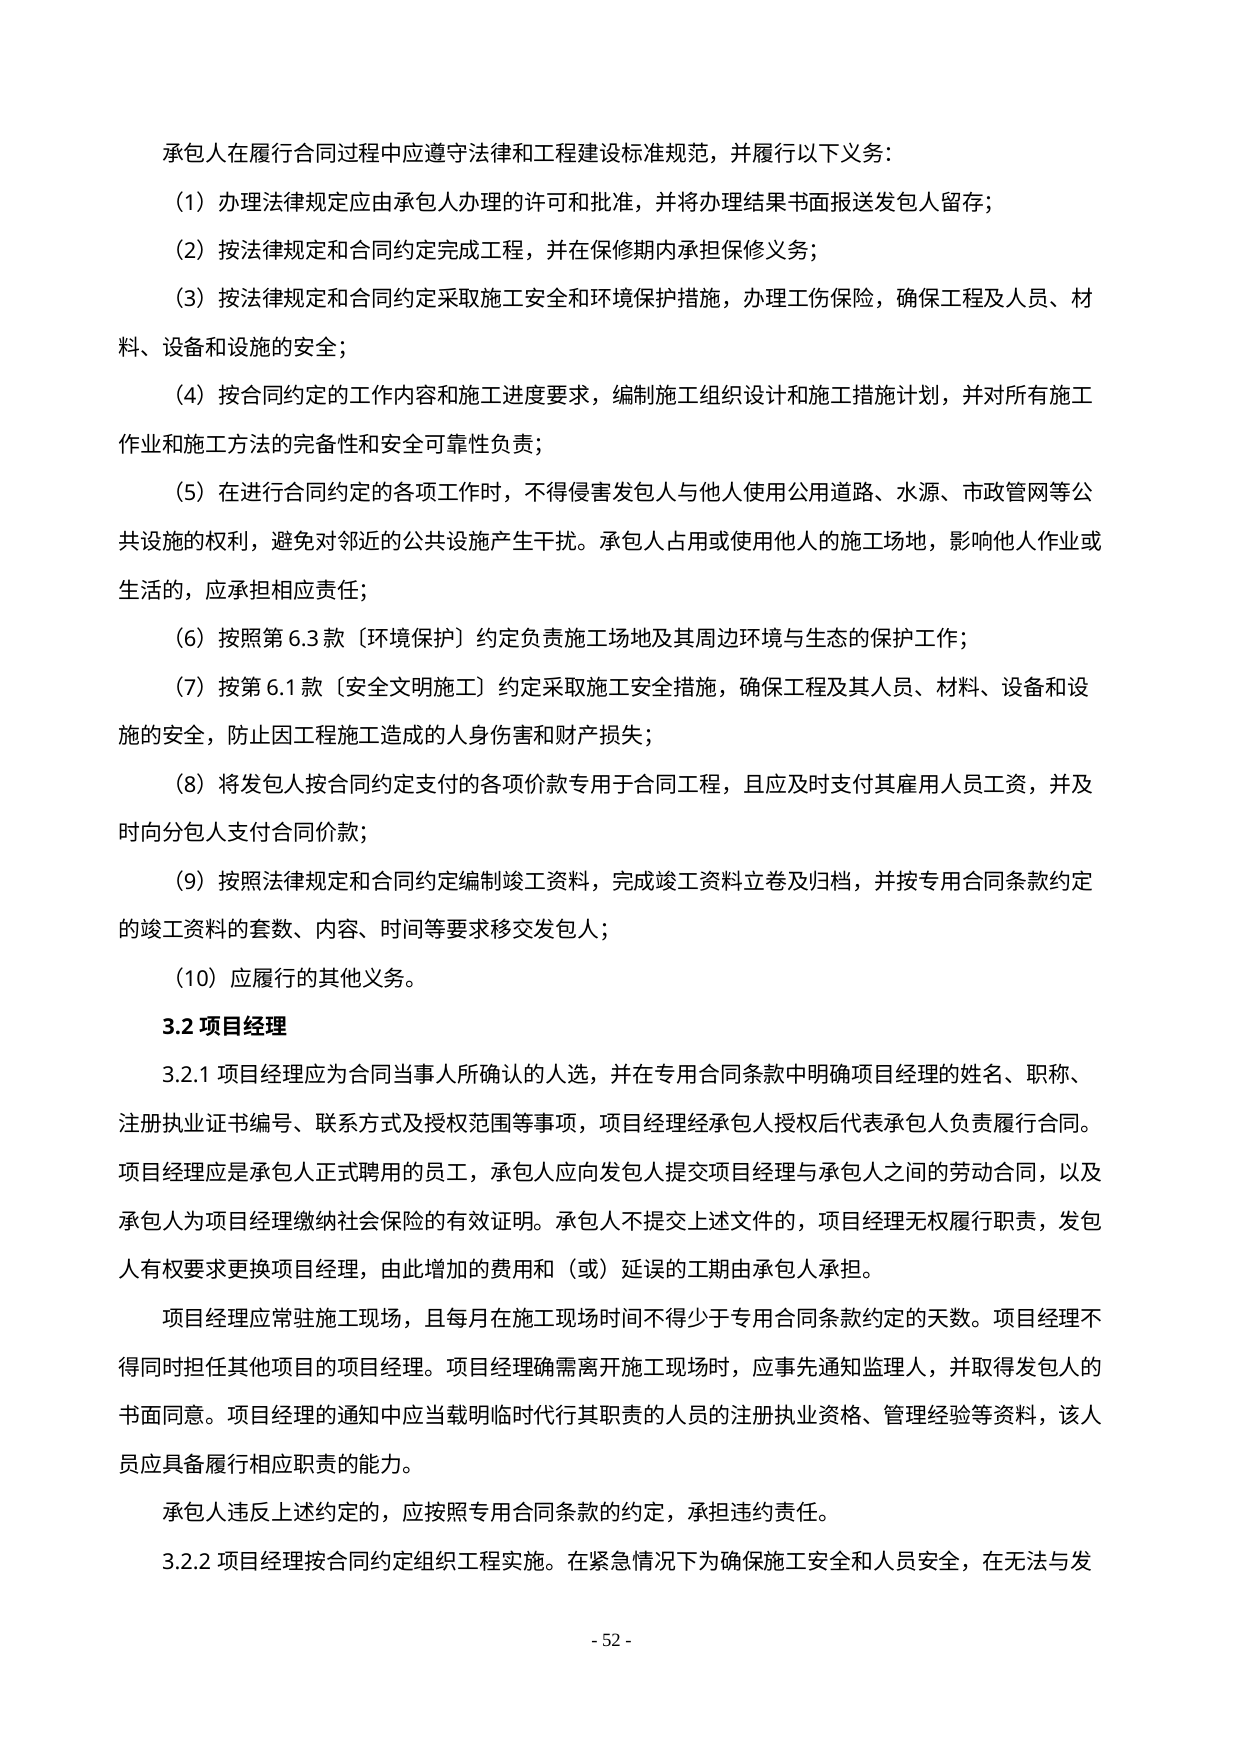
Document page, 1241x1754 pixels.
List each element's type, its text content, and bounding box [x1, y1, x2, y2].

text （2）按法律规定和合同约定完成工程，并在保修期内承担保修义务； [118, 232, 1104, 265]
text （4）按合同约定的工作内容和施工进度要求，编制施工组织设计和施工措施计划，并对所有施工作业和施工方法的完备性和安全可靠性负责； [118, 378, 1104, 459]
text 承包人违反上述约定的，应按照专用合同条款的约定，承担违约责任。 [118, 1495, 1104, 1527]
text 3.2.1 项目经理应为合同当事人所确认的人选，并在专用合同条款中明确项目经理的姓名、职称、注册执业证书编号、联系方式及授权范围等事项，项目经理经承包人授权后代表承包人负责履行合同。项目经理应是承包人正式聘用的员工，承包人应向发包人提交项目经理与承包人之间的劳动合同，以及承包人为项目经理缴纳社会保险的有效证明。承包人不提交上述文件的，项目经理无权履行职责，发包人有权要求更换项目经理，由此增加的费用和（或）延误的工期由承包人承担。 [118, 1057, 1104, 1284]
text （7）按第6.1款〔安全文明施工〕约定采取施工安全措施，确保工程及其人员、材料、设备和设施的安全，防止因工程施工造成的人身伤害和财产损失； [118, 669, 1104, 750]
text （5）在进行合同约定的各项工作时，不得侵害发包人与他人使用公用道路、水源、市政管网等公共设施的权利，避免对邻近的公共设施产生干扰。承包人占用或使用他人的施工场地，影响他人作业或生活的，应承担相应责任； [118, 475, 1104, 605]
subtitle 3.2 项目经理 [118, 1009, 1104, 1041]
text （10）应履行的其他义务。 [118, 960, 1104, 993]
list 办理法律规定应由承包人办理的许可和批准，并将办理结果书面报送发包人留存； [118, 184, 1104, 217]
text （6）按照第6.3款〔环境保护〕约定负责施工场地及其周边环境与生态的保护工作； [118, 621, 1104, 653]
text （9）按照法律规定和合同约定编制竣工资料，完成竣工资料立卷及归档，并按专用合同条款约定的竣工资料的套数、内容、时间等要求移交发包人； [118, 863, 1104, 944]
text （3）按法律规定和合同约定采取施工安全和环境保护措施，办理工伤保险，确保工程及人员、材料、设备和设施的安全； [118, 281, 1104, 362]
text 项目经理应常驻施工现场，且每月在施工现场时间不得少于专用合同条款约定的天数。项目经理不得同时担任其他项目的项目经理。项目经理确需离开施工现场时，应事先通知监理人，并取得发包人的书面同意。项目经理的通知中应当载明临时代行其职责的人员的注册执业资格、管理经验等资料，该人员应具备履行相应职责的能力。 [118, 1300, 1104, 1479]
text （8）将发包人按合同约定支付的各项价款专用于合同工程，且应及时支付其雇用人员工资，并及时向分包人支付合同价款； [118, 766, 1104, 847]
text 承包人在履行合同过程中应遵守法律和工程建设标准规范，并履行以下义务： [118, 136, 1104, 168]
text 3.2.2 项目经理按合同约定组织工程实施。在紧急情况下为确保施工安全和人员安全，在无法与发包人代表和总监理工程师及时取得联系时，项目经理有权采取必要的措施保证与工程有关的人身、财产和工程的安全，但应在48小时内向发包人代表和总监理工程师提交书面报告。 [118, 1543, 1104, 1576]
